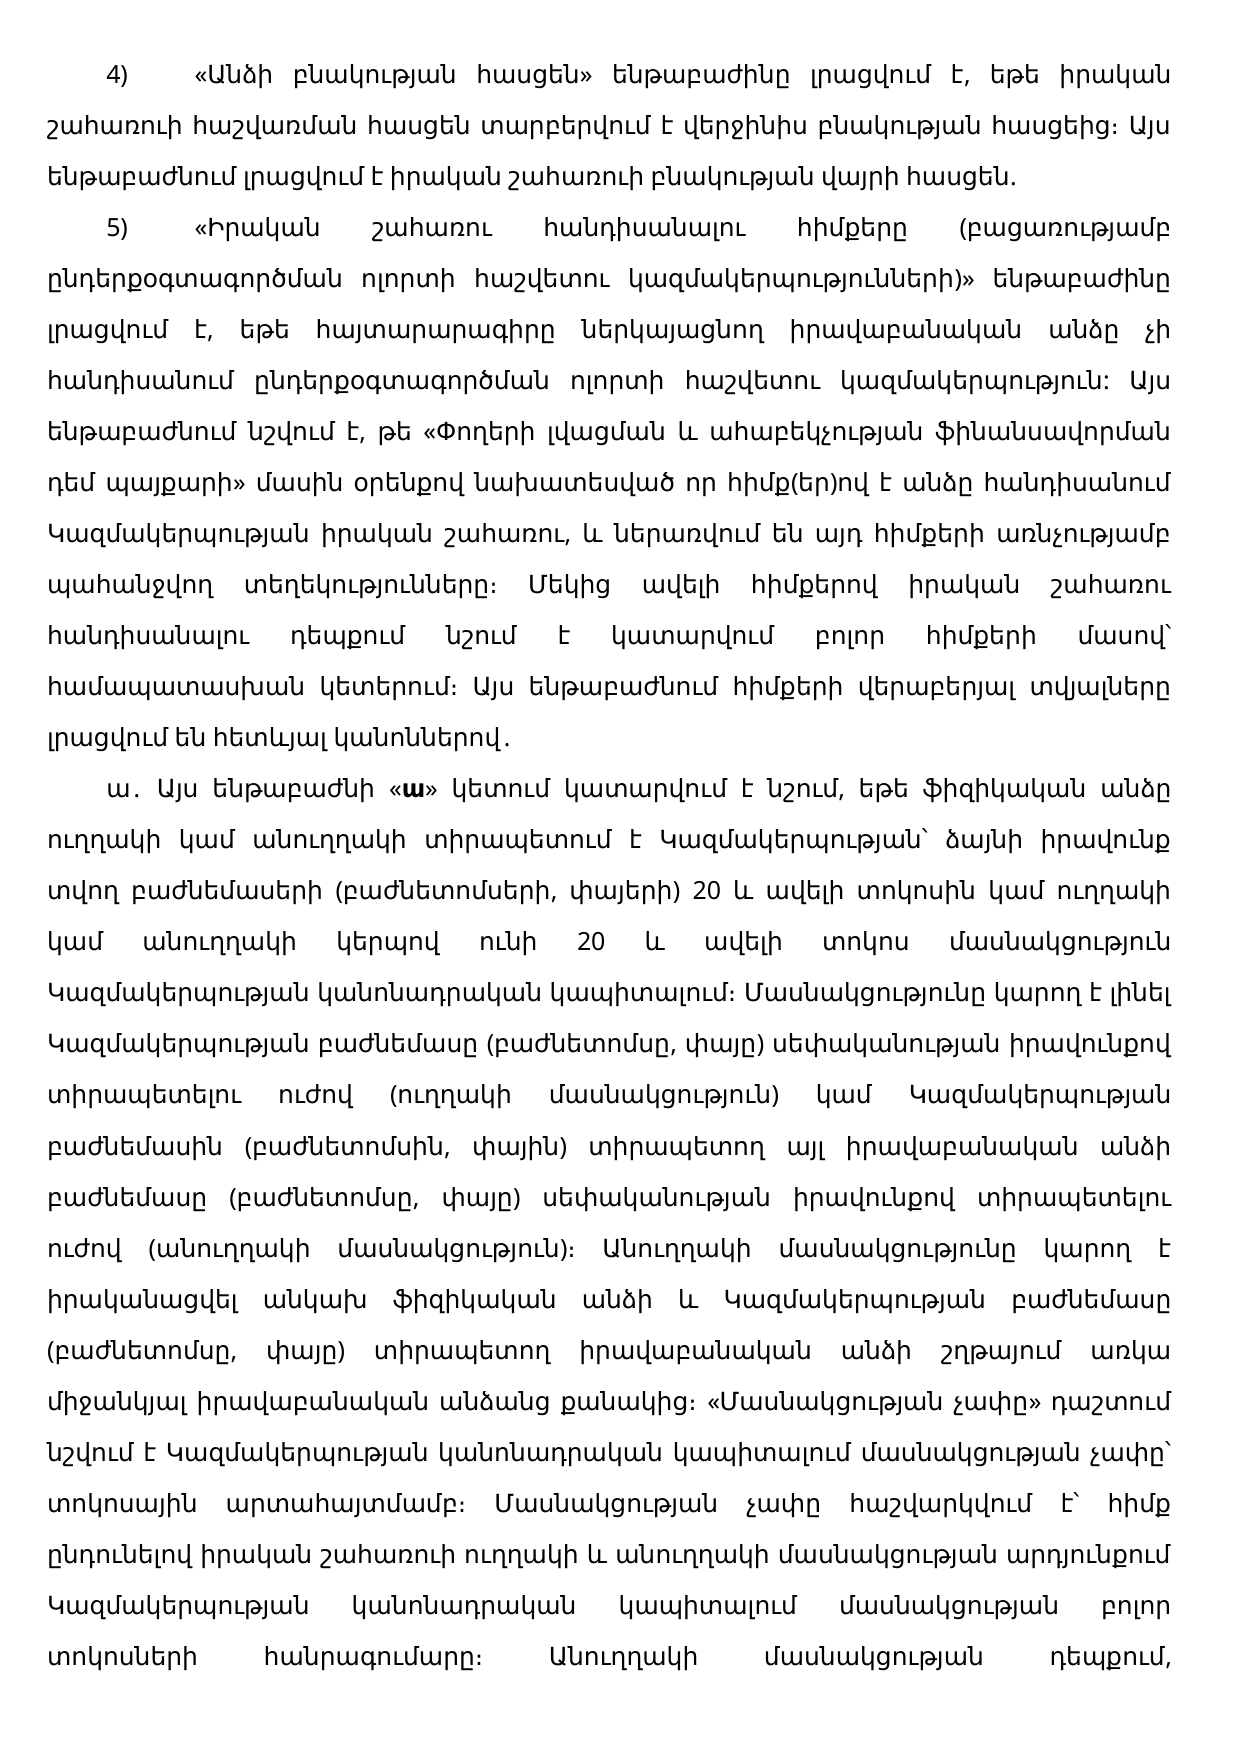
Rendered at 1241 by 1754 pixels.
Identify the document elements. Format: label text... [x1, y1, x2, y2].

list «Անձի բնակության հասցեն» ենթաբաժինը լրացվում է, եթե իրական շահառուի հաշվառման հասցեն տարբերվում է վերջինիս բնակության հասցեից։ Այս ենթաբաժնում լրացվում է իրական շահառուի բնակության վայրի հասցեն. [47, 56, 1172, 192]
list «Իրական շահառու հանդիսանալու հիմքերը (բացառությամբ ընդերքօգտագործման ոլորտի հաշվետու կազմակերպությունների)» ենթաբաժինը լրացվում է, եթե հայտարարագիրը ներկայացնող իրավաբանական անձը չի հանդիսանում ընդերքօգտագործման ոլորտի հաշվետու կազմակերպություն: Այս ենթաբաժնում նշվում է, թե «Փողերի լվացման և ահաբեկչության ֆինանսավորման դեմ պայքարի» մասին օրենքով նախատեսված որ հիմք(եր)ով է անձը հանդիսանում Կազմակերպության իրական շահառու, և ներառվում են այդ հիմքերի առնչությամբ պահանջվող տեղեկությունները։ Մեկից ավելի հիմքերով իրական շահառու հանդիսանալու դեպքում նշում է կատարվում բոլոր հիմքերի մասով՝ համապատասխան կետերում։ Այս ենթաբաժնում հիմքերի վերաբերյալ տվյալները լրացվում են հետևյալ կանոններով․ [47, 209, 1172, 754]
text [47, 771, 1172, 1673]
